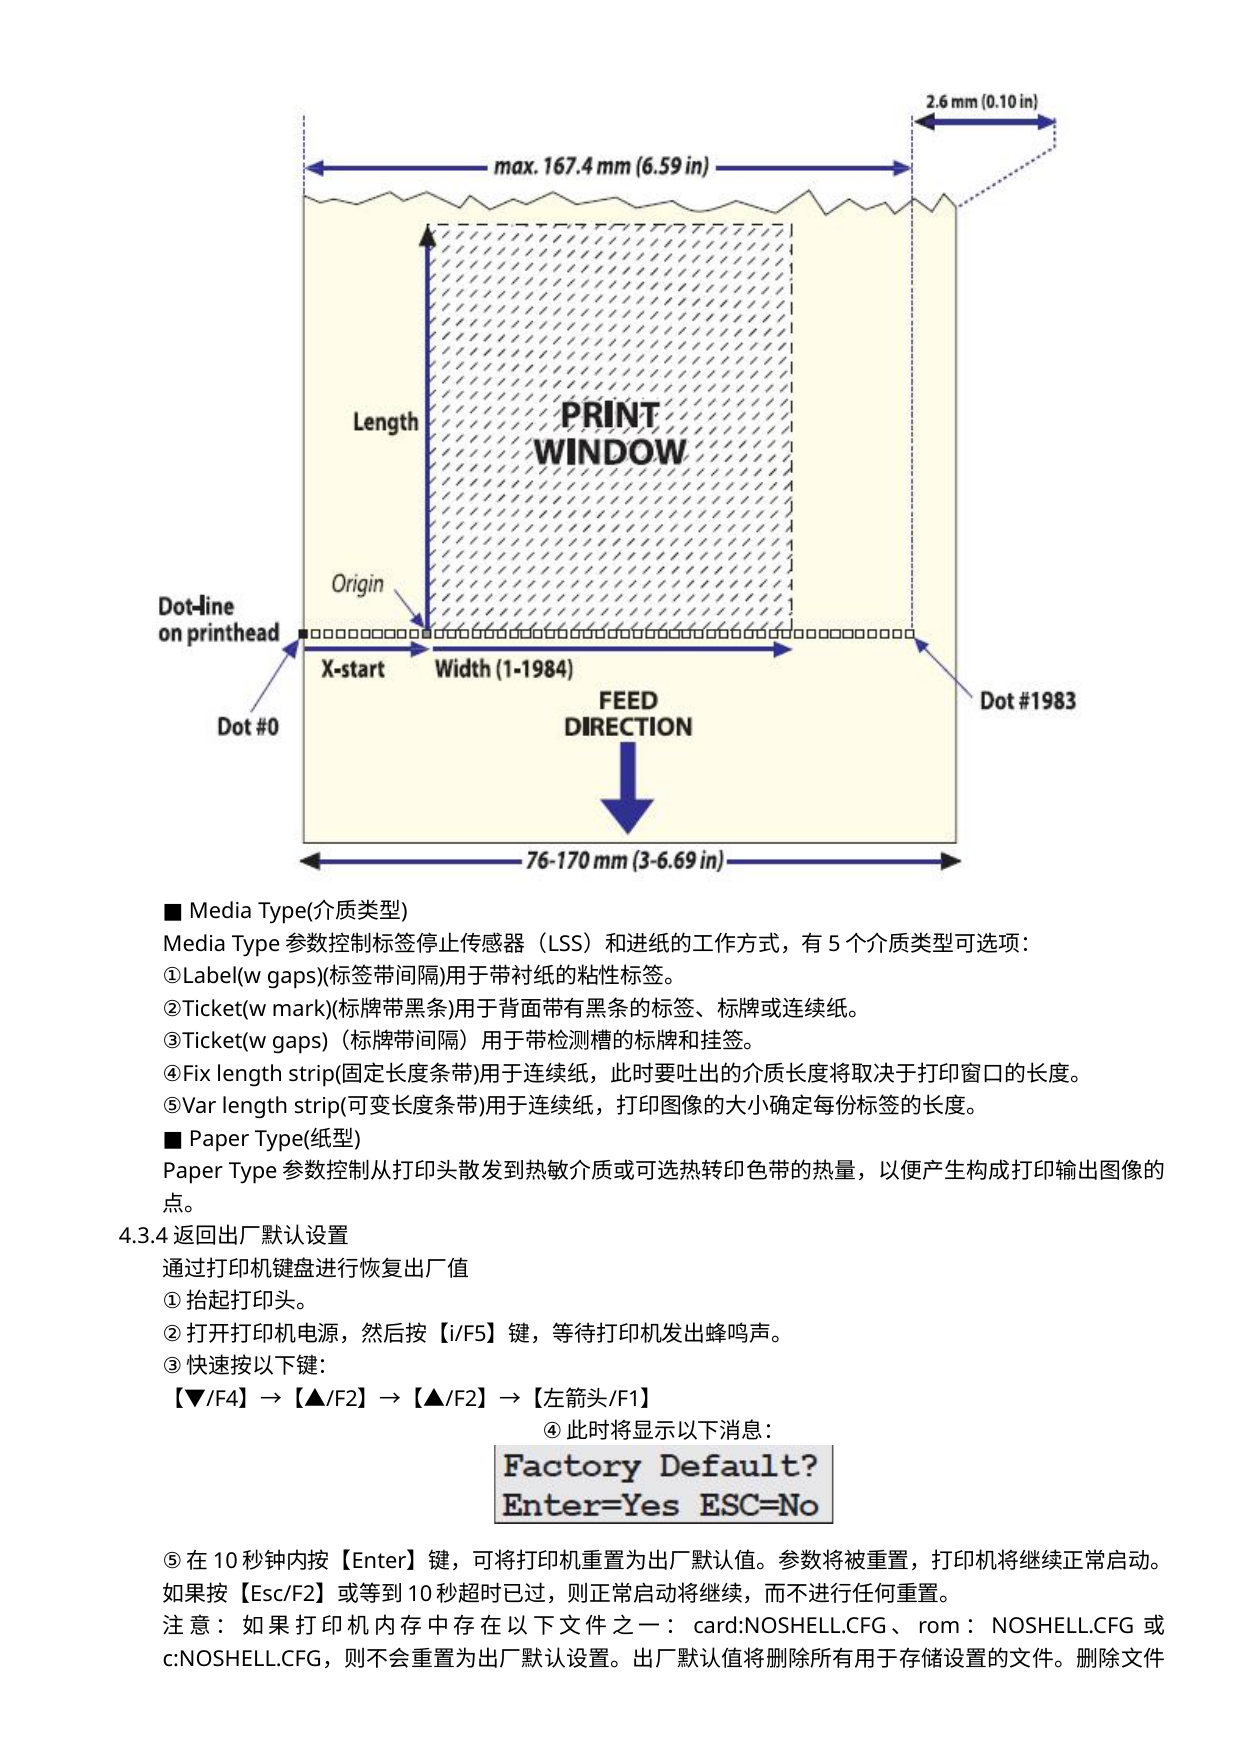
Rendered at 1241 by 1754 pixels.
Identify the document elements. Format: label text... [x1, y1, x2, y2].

text 4.3.4 返回出厂默认设置 [75, 1218, 1165, 1251]
picture [144, 80, 1096, 891]
text ①抬起打印头。 [162, 1283, 1165, 1316]
text ③快速按以下键： [162, 1348, 1165, 1381]
text Media Type参数控制标签停止传感器（LSS）和进纸的工作方式，有5个介质类型可选项： [162, 926, 1165, 958]
text ③Ticket(w gaps)（标牌带间隔）用于带检测槽的标牌和挂签。 [162, 1023, 1165, 1056]
text ①Label(w gaps)(标签带间隔)用于带衬纸的粘性标签。 [162, 958, 1165, 991]
text ■ Paper Type(纸型) [162, 1121, 1165, 1153]
text 通过打印机键盘进行恢复出厂值 [162, 1251, 1165, 1283]
text ②Ticket(w mark)(标牌带黑条)用于背面带有黑条的标签、标牌或连续纸。 [162, 991, 1165, 1023]
text Paper Type参数控制从打印头散发到热敏介质或可选热转印色带的热量，以便产生构成打印输出图像的点。 [162, 1153, 1165, 1218]
text ④此时将显示以下消息： [162, 1413, 1165, 1543]
text ⑤在10秒钟内按【Enter】键，可将打印机重置为出厂默认值。参数将被重置，打印机将继续正常启动。 [162, 1543, 1165, 1576]
text ②打开打印机电源，然后按【i/F5】键，等待打印机发出蜂鸣声。 [162, 1316, 1165, 1348]
text 如果按【Esc/F2】或等到10秒超时已过，则正常启动将继续，而不进行任何重置。 [162, 1576, 1165, 1608]
text ⑤Var length strip(可变长度条带)用于连续纸，打印图像的大小确定每份标签的长度。 [162, 1088, 1165, 1121]
text ④Fix length strip(固定长度条带)用于连续纸，此时要吐出的介质长度将取决于打印窗口的长度。 [162, 1056, 1165, 1088]
picture [494, 1445, 834, 1524]
text ■ Media Type(介质类型) [162, 893, 1165, 926]
text 【▼/F4】→【▲/F2】→【▲/F2】→【左箭头/F1】 [162, 1381, 1165, 1413]
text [162, 1608, 1165, 1673]
